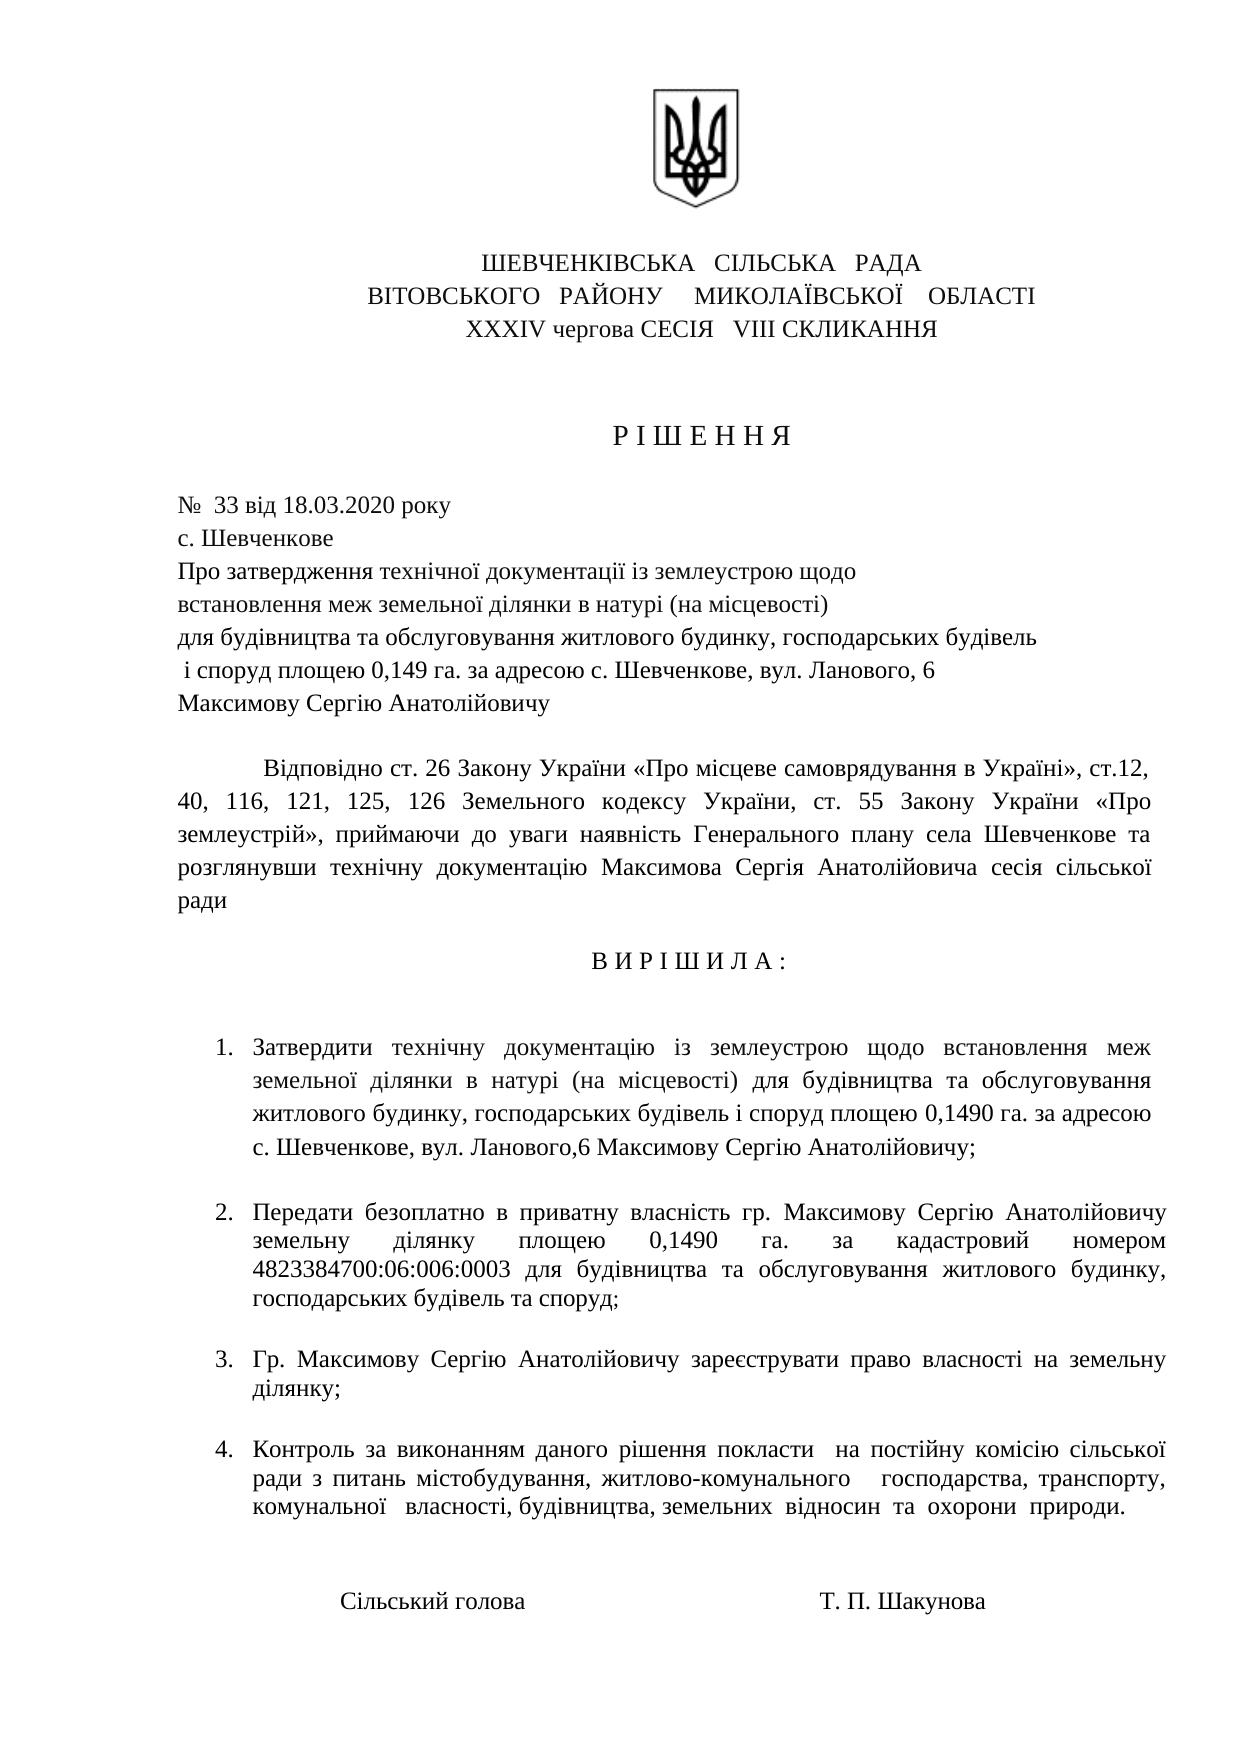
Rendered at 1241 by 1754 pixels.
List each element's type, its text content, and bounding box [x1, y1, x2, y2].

picture [652, 88, 740, 209]
text для будівництва та обслуговування житлового будинку, господарських будівель [177, 622, 1152, 651]
text с. Шевченкове [177, 523, 1167, 552]
text № 33 від 18.03.2020 року [177, 490, 1167, 519]
text ШЕВЧЕНКІВСЬКА СІЛЬСЬКА РАДА ВІТОВСЬКОГО РАЙОНУ МИКОЛАЇВСЬКОЇ ОБЛАСТІ ХХХІV чергова СЕСІЯ VІІІ СКЛИКАННЯ [236, 248, 1167, 342]
text Про затвердження технічної документації із землеустрою щодо [177, 556, 1152, 585]
text і споруд площею 0,149 га. за адресою с. Шевченкове, вул. Ланового, 6 [177, 655, 1152, 684]
text Відповідно ст. 26 Закону України «Про місцеве самоврядування в Україні», ст.12, 40, 116, 121, 125, 126 Земельного кодексу України, ст. 55 Закону України «Про землеустрій», приймаючи до уваги наявність Генерального плану села Шевченкове та розглянувши технічну документацію Максимова Сергія Анатолійовича сесія сільської ради [177, 753, 1152, 914]
text Р І Ш Е Н Н Я [236, 418, 1167, 452]
list Гр. Максимову Сергію Анатолійовичу зареєструвати право власності на земельну ділянку; [215, 1345, 1167, 1402]
list Контроль за виконанням даного рішення покласти на постійну комісію сільської ради з питань містобудування, житлово-комунального господарства, транспорту, комунальної власності, будівництва, земельних відносин та охорони природи. [215, 1435, 1167, 1521]
list Затвердити технічну документацію із землеустрою щодо встановлення меж земельної ділянки в натурі (на місцевості) для будівництва та обслуговування житлового будинку, господарських будівель і споруд площею 0,1490 га. за адресою с. Шевченкове, вул. Ланового,6 Максимову Сергію Анатолійовичу; [215, 1032, 1152, 1160]
text Сільський голова Т. П. Шакунова [177, 1586, 1167, 1614]
list Передати безоплатно в приватну власність гр. Максимову Сергію Анатолійовичу земельну ділянку площею 0,1490 га. за кадастровий номером 4823384700:06:006:0003 для будівництва та обслуговування житлового будинку, господарських будівель та споруд; [215, 1198, 1167, 1312]
text Максимову Сергію Анатолійовичу [177, 688, 1152, 717]
text ВИРІШИЛА: [236, 947, 1167, 975]
text встановлення меж земельної ділянки в натурі (на місцевості) [177, 589, 1152, 618]
